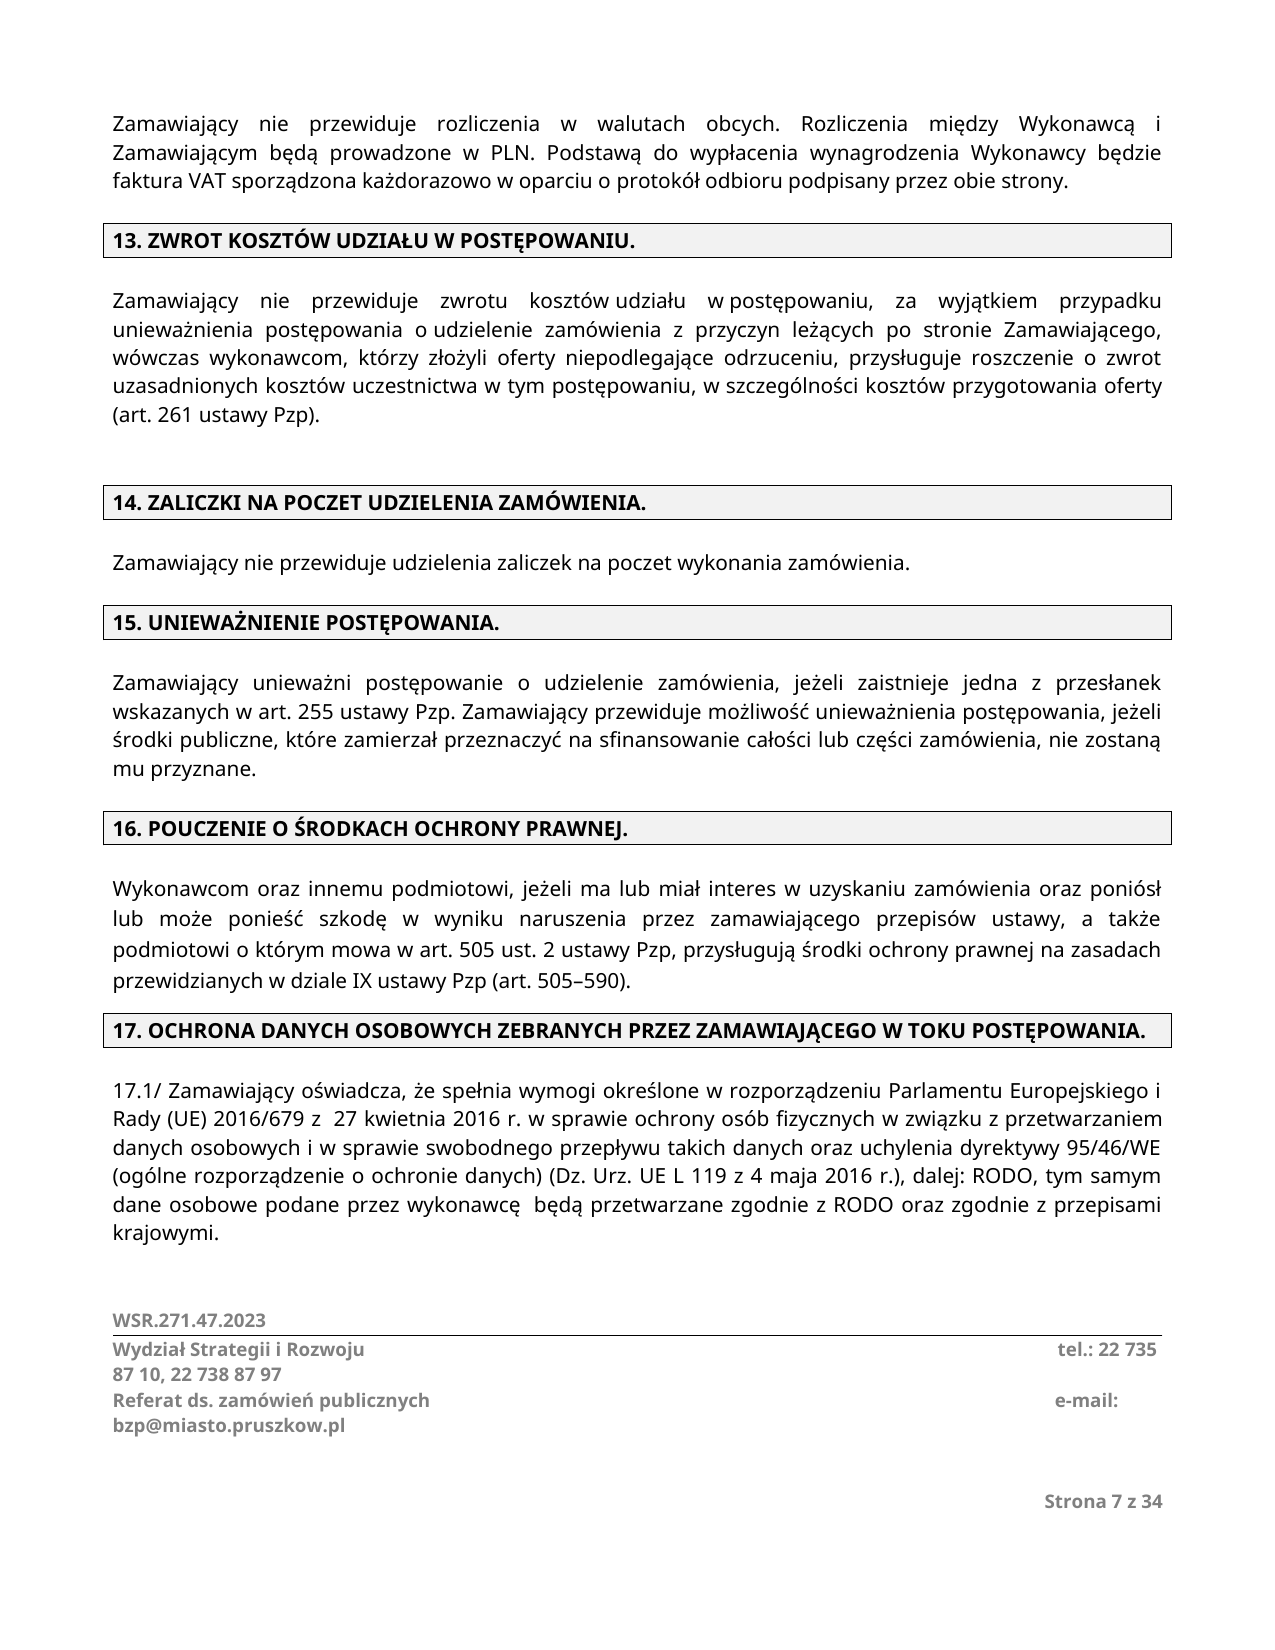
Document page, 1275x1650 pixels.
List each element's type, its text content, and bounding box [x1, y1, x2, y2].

text Zamawiający nie przewiduje rozliczenia w walutach obcych. Rozliczenia między Wykonawcą i Zamawiającym będą prowadzone w PLN. Podstawą do wypłacenia wynagrodzenia Wykonawcy będzie faktura VAT sporządzona każdorazowo w oparciu o protokół odbioru podpisany przez obie strony. [112, 109, 1162, 195]
text 17.1/ Zamawiający oświadcza, że spełnia wymogi określone w rozporządzeniu Parlamentu Europejskiego i Rady (UE) 2016/679 z 27 kwietnia 2016 r. w sprawie ochrony osób fizycznych w związku z przetwarzaniem danych osobowych i w sprawie swobodnego przepływu takich danych oraz uchylenia dyrektywy 95/46/WE (ogólne rozporządzenie o ochronie danych) (Dz. Urz. UE L 119 z 4 maja 2016 r.), dalej: RODO, tym samym dane osobowe podane przez wykonawcę będą przetwarzane zgodnie z RODO oraz zgodnie z przepisami krajowymi. [112, 1076, 1162, 1247]
text Zamawiający nie przewiduje zwrotu kosztów udziału w postępowaniu, za wyjątkiem przypadku unieważnienia postępowania o udzielenie zamówienia z przyczyn leżących po stronie Zamawiającego, wówczas wykonawcom, którzy złożyli oferty niepodlegające odrzuceniu, przysługuje roszczenie o zwrot uzasadnionych kosztów uczestnictwa w tym postępowaniu, w szczególności kosztów przygotowania oferty (art. 261 ustawy Pzp). [112, 286, 1162, 428]
text 15. UNIEWAŻNIENIE POSTĘPOWANIA. [104, 606, 1171, 639]
text Zamawiający nie przewiduje udzielenia zaliczek na poczet wykonania zamówienia. [112, 548, 1162, 577]
text Zamawiający unieważni postępowanie o udzielenie zamówienia, jeżeli zaistnieje jedna z przesłanek wskazanych w art. 255 ustawy Pzp. Zamawiający przewiduje możliwość unieważnienia postępowania, jeżeli środki publiczne, które zamierzał przeznaczyć na sfinansowanie całości lub części zamówienia, nie zostaną mu przyznane. [112, 668, 1162, 782]
text 17. OCHRONA DANYCH OSOBOWYCH ZEBRANYCH PRZEZ ZAMAWIAJĄCEGO W TOKU POSTĘPOWANIA. [104, 1014, 1171, 1047]
text 13. ZWROT KOSZTÓW UDZIAŁU W POSTĘPOWANIU. [104, 224, 1171, 257]
text 14. ZALICZKI NA POCZET UDZIELENIA ZAMÓWIENIA. [104, 486, 1171, 519]
text Wykonawcom oraz innemu podmiotowi, jeżeli ma lub miał interes w uzyskaniu zamówienia oraz poniósł lub może ponieść szkodę w wyniku naruszenia przez zamawiającego przepisów ustawy, a także podmiotowi o którym mowa w art. 505 ust. 2 ustawy Pzp, przysługują środki ochrony prawnej na zasadach przewidzianych w dziale IX ustawy Pzp (art. 505–590). [112, 874, 1162, 994]
text 16. POUCZENIE O ŚRODKACH OCHRONY PRAWNEJ. [104, 812, 1171, 844]
